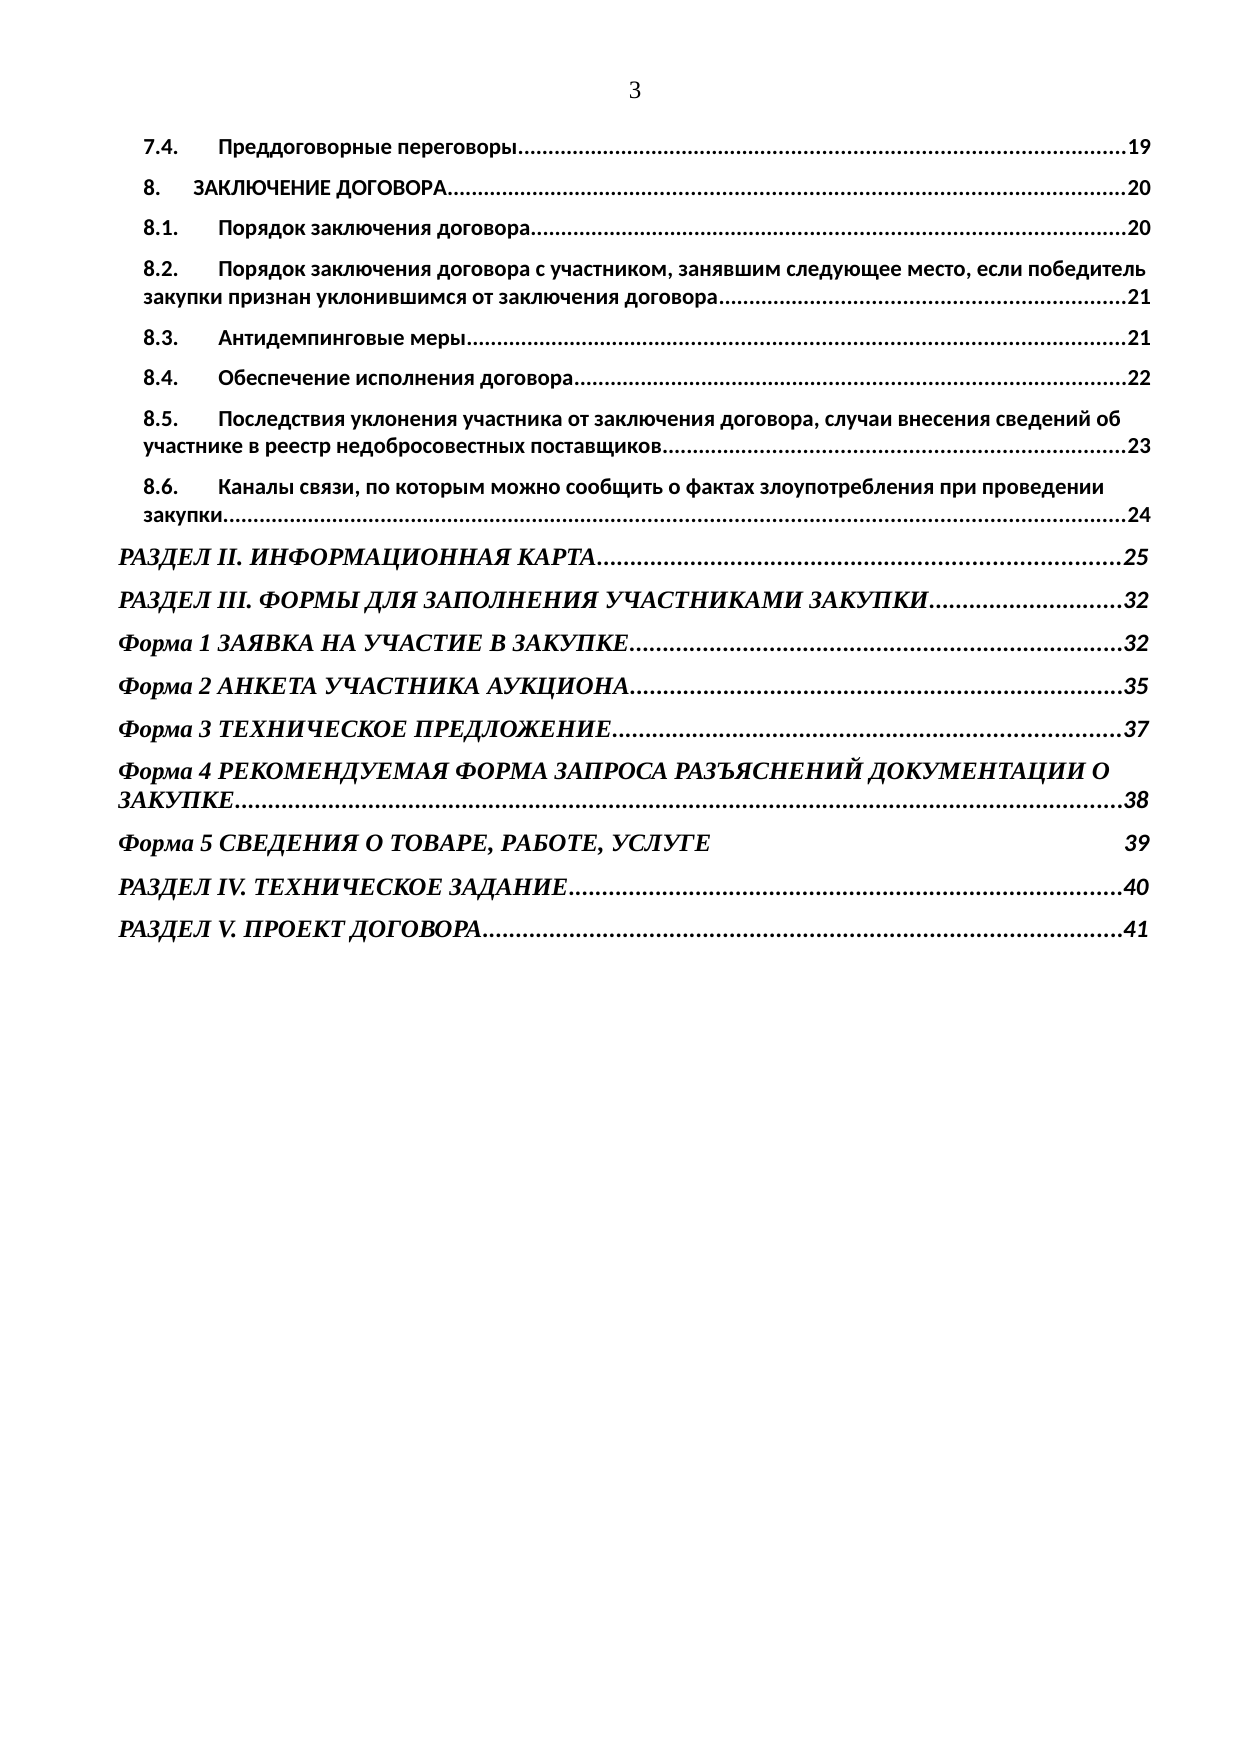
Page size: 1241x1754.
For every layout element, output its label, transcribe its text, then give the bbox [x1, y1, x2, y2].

text 8.1. Порядок заключения договора 20 [143, 213, 1152, 242]
text РАЗДЕЛ II. ИНФОРМАЦИОННАЯ КАРТА 25 [118, 541, 1152, 571]
text Форма 1 ЗАЯВКА НА УЧАСТИЕ В ЗАКУПКЕ 32 [118, 627, 1152, 657]
text 8.3. Антидемпинговые меры 21 [143, 323, 1152, 351]
text 8.2. Порядок заключения договора с участником, занявшим следующее место, если победитель закупки признан уклонившимся от заключения договора 21 [143, 254, 1152, 310]
text 8.4. Обеспечение исполнения договора 22 [143, 363, 1152, 391]
text Форма 2 АНКЕТА УЧАСТНИКА АУКЦИОНА 35 [118, 670, 1152, 700]
text Форма 3 ТЕХНИЧЕСКОЕ ПРЕДЛОЖЕНИЕ 37 [118, 713, 1152, 743]
text РАЗДЕЛ V. ПРОЕКТ ДОГОВОРА 41 [118, 914, 1152, 944]
text Форма 5 СВЕДЕНИЯ О ТОВАРЕ, РАБОТЕ, УСЛУГЕ 39 [118, 828, 1152, 858]
text 8.6. Каналы связи, по которым можно сообщить о фактах злоупотребления при проведении закупки 24 [143, 472, 1152, 528]
text Форма 4 РЕКОМЕНДУЕМАЯ ФОРМА ЗАПРОСА РАЗЪЯСНЕНИЙ ДОКУМЕНТАЦИИ О ЗАКУПКЕ 38 [118, 756, 1152, 815]
text 8. ЗАКЛЮЧЕНИЕ ДОГОВОРА 20 [143, 173, 1152, 201]
text РАЗДЕЛ IV. ТЕХНИЧЕСКОЕ ЗАДАНИЕ 40 [118, 871, 1152, 901]
text 8.5. Последствия уклонения участника от заключения договора, случаи внесения сведений об участнике в реестр недобросовестных поставщиков 23 [143, 404, 1152, 460]
text 7.4. Преддоговорные переговоры 19 [143, 132, 1152, 161]
text РАЗДЕЛ III. ФОРМЫ ДЛЯ ЗАПОЛНЕНИЯ УЧАСТНИКАМИ ЗАКУПКИ 32 [118, 584, 1152, 614]
